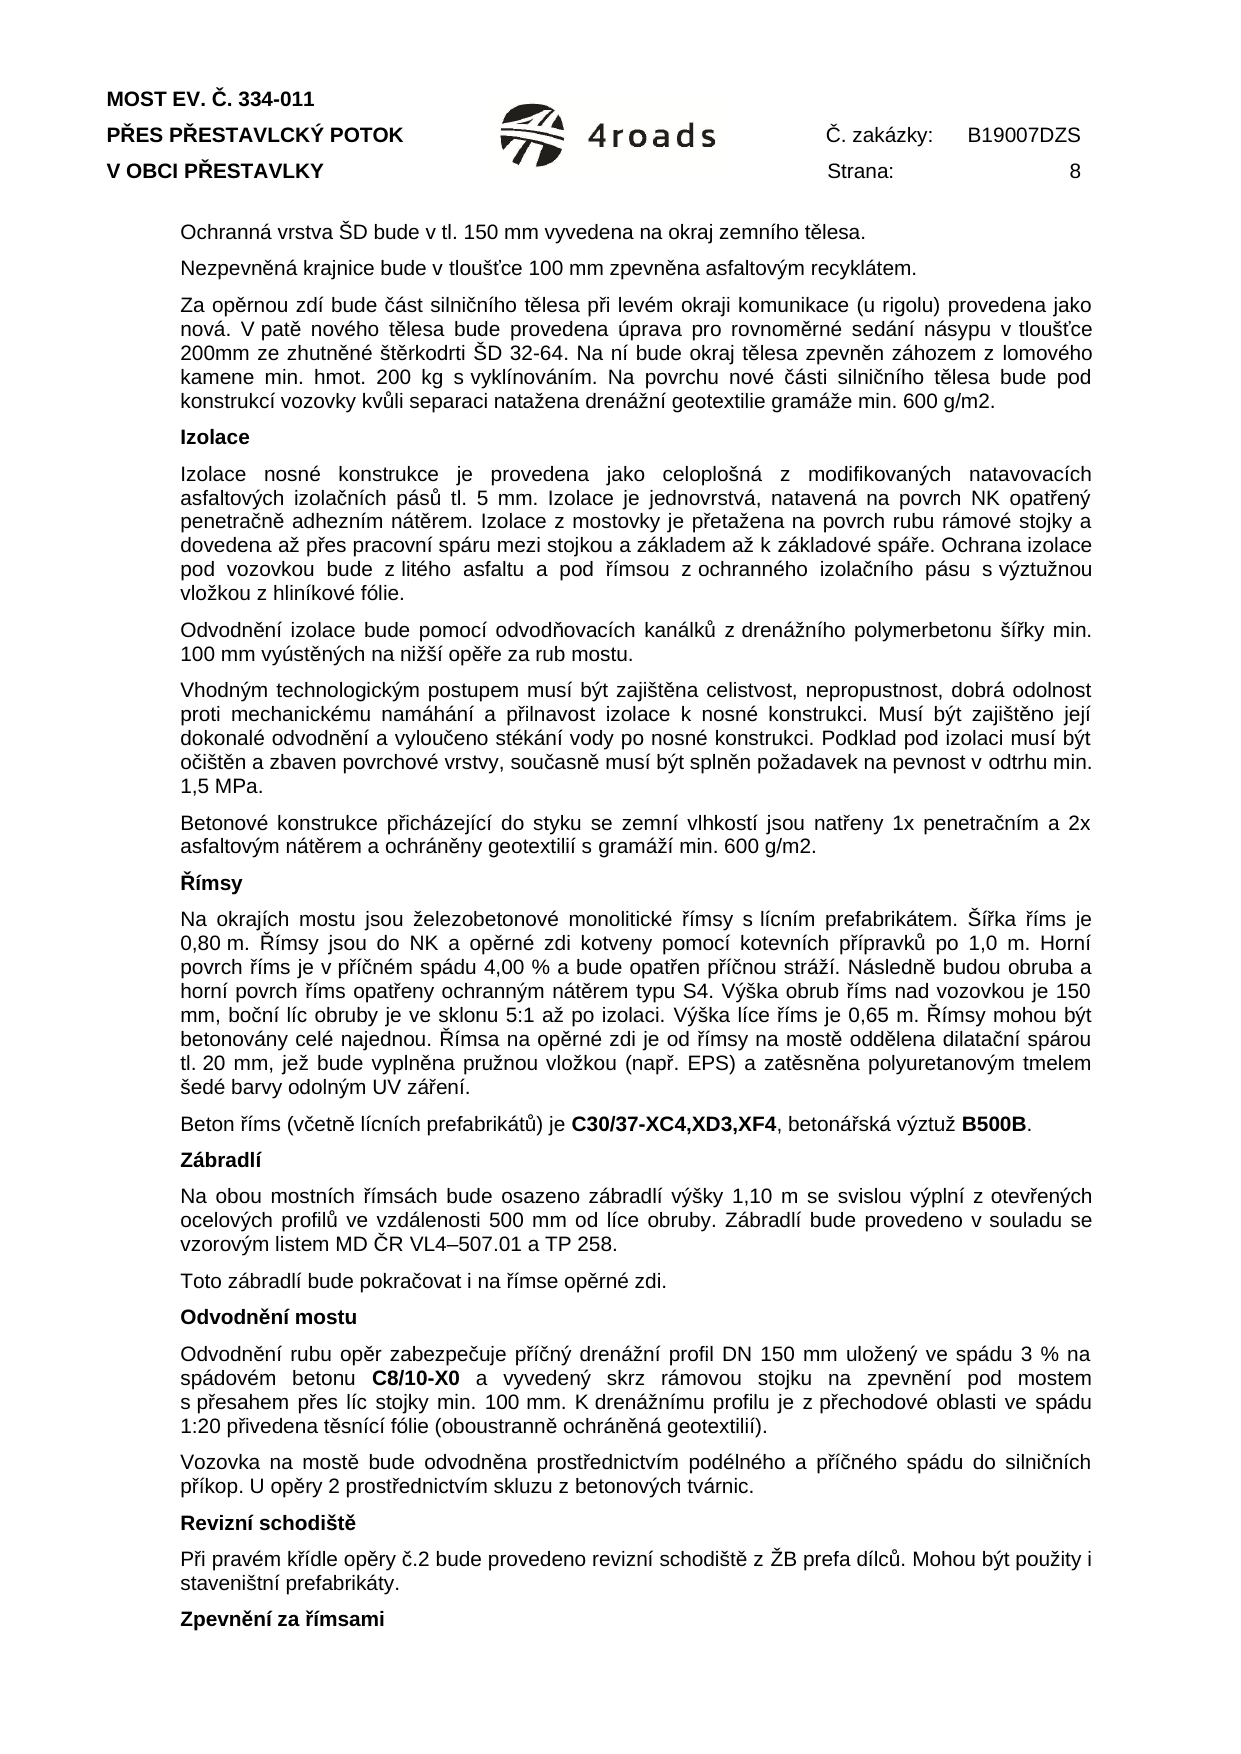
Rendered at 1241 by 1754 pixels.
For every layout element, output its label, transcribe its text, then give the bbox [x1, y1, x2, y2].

text Izolace [180, 425, 1092, 449]
text Nezpevněná krajnice bude v tloušťce 100 mm zpevněna asfaltovým recyklátem. [180, 256, 1092, 280]
text Vozovka na mostě bude odvodněna prostřednictvím podélného a příčného spádu do silničních příkop. U opěry 2 prostřednictvím skluzu z betonových tvárnic. [180, 1450, 1092, 1498]
text Izolace nosné konstrukce je provedena jako celoplošná z modifikovaných natavovacích asfaltových izolačních pásů tl. . Izolace je jednovrstvá, natavená na povrch NK opatřený penetračně adhezním nátěrem. Izolace z mostovky je přetažena na povrch rubu rámové stojky a dovedena až přes pracovní spáru mezi stojkou a základem až k základové spáře. Ochrana izolace pod vozovkou bude z litého asfaltu a pod římsou z ochranného izolačního pásu s výztužnou vložkou z hliníkové fólie. [180, 461, 1092, 605]
text Ochranná vrstva ŠD bude v tl. 150 mm vyvedena na okraj zemního tělesa. [180, 220, 1092, 244]
text Betonové konstrukce přicházející do styku se zemní vlhkostí jsou natřeny 1x penetračním a 2x asfaltovým nátěrem a ochráněny geotextilií s gramáží min. 600 g/m2. [180, 810, 1092, 858]
text Vhodným technologickým postupem musí být zajištěna celistvost, nepropustnost, dobrá odolnost proti mechanickému namáhání a přilnavost izolace k nosné konstrukci. Musí být zajištěno její dokonalé odvodnění a vyloučeno stékání vody po nosné konstrukci. Podklad pod izolaci musí být očištěn a zbaven povrchové vrstvy, současně musí být splněn požadavek na pevnost v odtrhu min. 1,5 MPa. [180, 678, 1092, 798]
text Při pravém křídle opěry č.2 bude provedeno revizní schodiště z ŽB prefa dílců. Mohou být použity i staveništní prefabrikáty. [180, 1547, 1092, 1595]
text Zábradlí [180, 1148, 1092, 1172]
text Za opěrnou zdí bude část silničního tělesa při levém okraji komunikace (u rigolu) provedena jako nová. V patě nového tělesa bude provedena úprava pro rovnoměrné sedání násypu v tloušťce 200mm ze zhutněné štěrkodrti ŠD 32-64. Na ní bude okraj tělesa zpevněn záhozem z lomového kamene min. hmot. 200 kg s vyklínováním. Na povrchu nové části silničního tělesa bude pod konstrukcí vozovky kvůli separaci natažena drenážní geotextilie gramáže min. 600 g/m2. [180, 293, 1092, 412]
text Odvodnění rubu opěr zabezpečuje příčný drenážní profil DN uložený ve spádu 3 % na spádovém betonu C8/10-X0 a vyvedený skrz rámovou stojku na zpevnění pod mostem s přesahem přes líc stojky min. 100 mm. K drenážnímu profilu je z přechodové oblasti ve spádu 1:20 přivedena těsnící fólie (oboustranně ochráněná geotextilií). [180, 1342, 1092, 1437]
picture [491, 93, 732, 178]
text Na obou mostních římsách bude osazeno zábradlí výšky 1,10 m se svislou výplní z otevřených ocelových profilů ve vzdálenosti 500 mm od líce obruby. Zábradlí bude provedeno v souladu se vzorovým listem MD ČR VL4–507.01 a TP 258. [180, 1184, 1092, 1256]
text Beton říms (včetně lícních prefabrikátů) je C30/37-XC4,XD3,XF4, betonářská výztuž B500B. [180, 1111, 1092, 1135]
text Zpevnění za římsami [180, 1607, 1092, 1631]
text Odvodnění mostu [180, 1305, 1092, 1329]
text Revizní schodiště [180, 1510, 1092, 1534]
text Odvodnění izolace bude pomocí odvodňovacích kanálků z drenážního polymerbetonu šířky min. 100 mm vyústěných na nižší opěře za rub mostu. [180, 618, 1092, 666]
text Toto zábradlí bude pokračovat i na římse opěrné zdi. [180, 1269, 1092, 1293]
text Římsy [180, 871, 1092, 895]
text Na okrajích mostu jsou železobetonové monolitické římsy s lícním prefabrikátem. Šířka říms je 0,80 m. Římsy jsou do NK a opěrné zdi kotveny pomocí kotevních přípravků po . Horní povrch říms je v příčném spádu 4,00 % a bude opatřen příčnou stráží. Následně budou obruba a horní povrch říms opatřeny ochranným nátěrem typu S4. Výška obrub říms nad vozovkou je , boční líc obruby je ve sklonu 5:1 až po izolaci. Výška líce říms je 0,65 m. Římsy mohou být betonovány celé najednou. Římsa na opěrné zdi je od římsy na mostě oddělena dilatační spárou tl. 20 mm, jež bude vyplněna pružnou vložkou (např. EPS) a zatěsněna polyuretanovým tmelem šedé barvy odolným UV záření. [180, 907, 1092, 1099]
